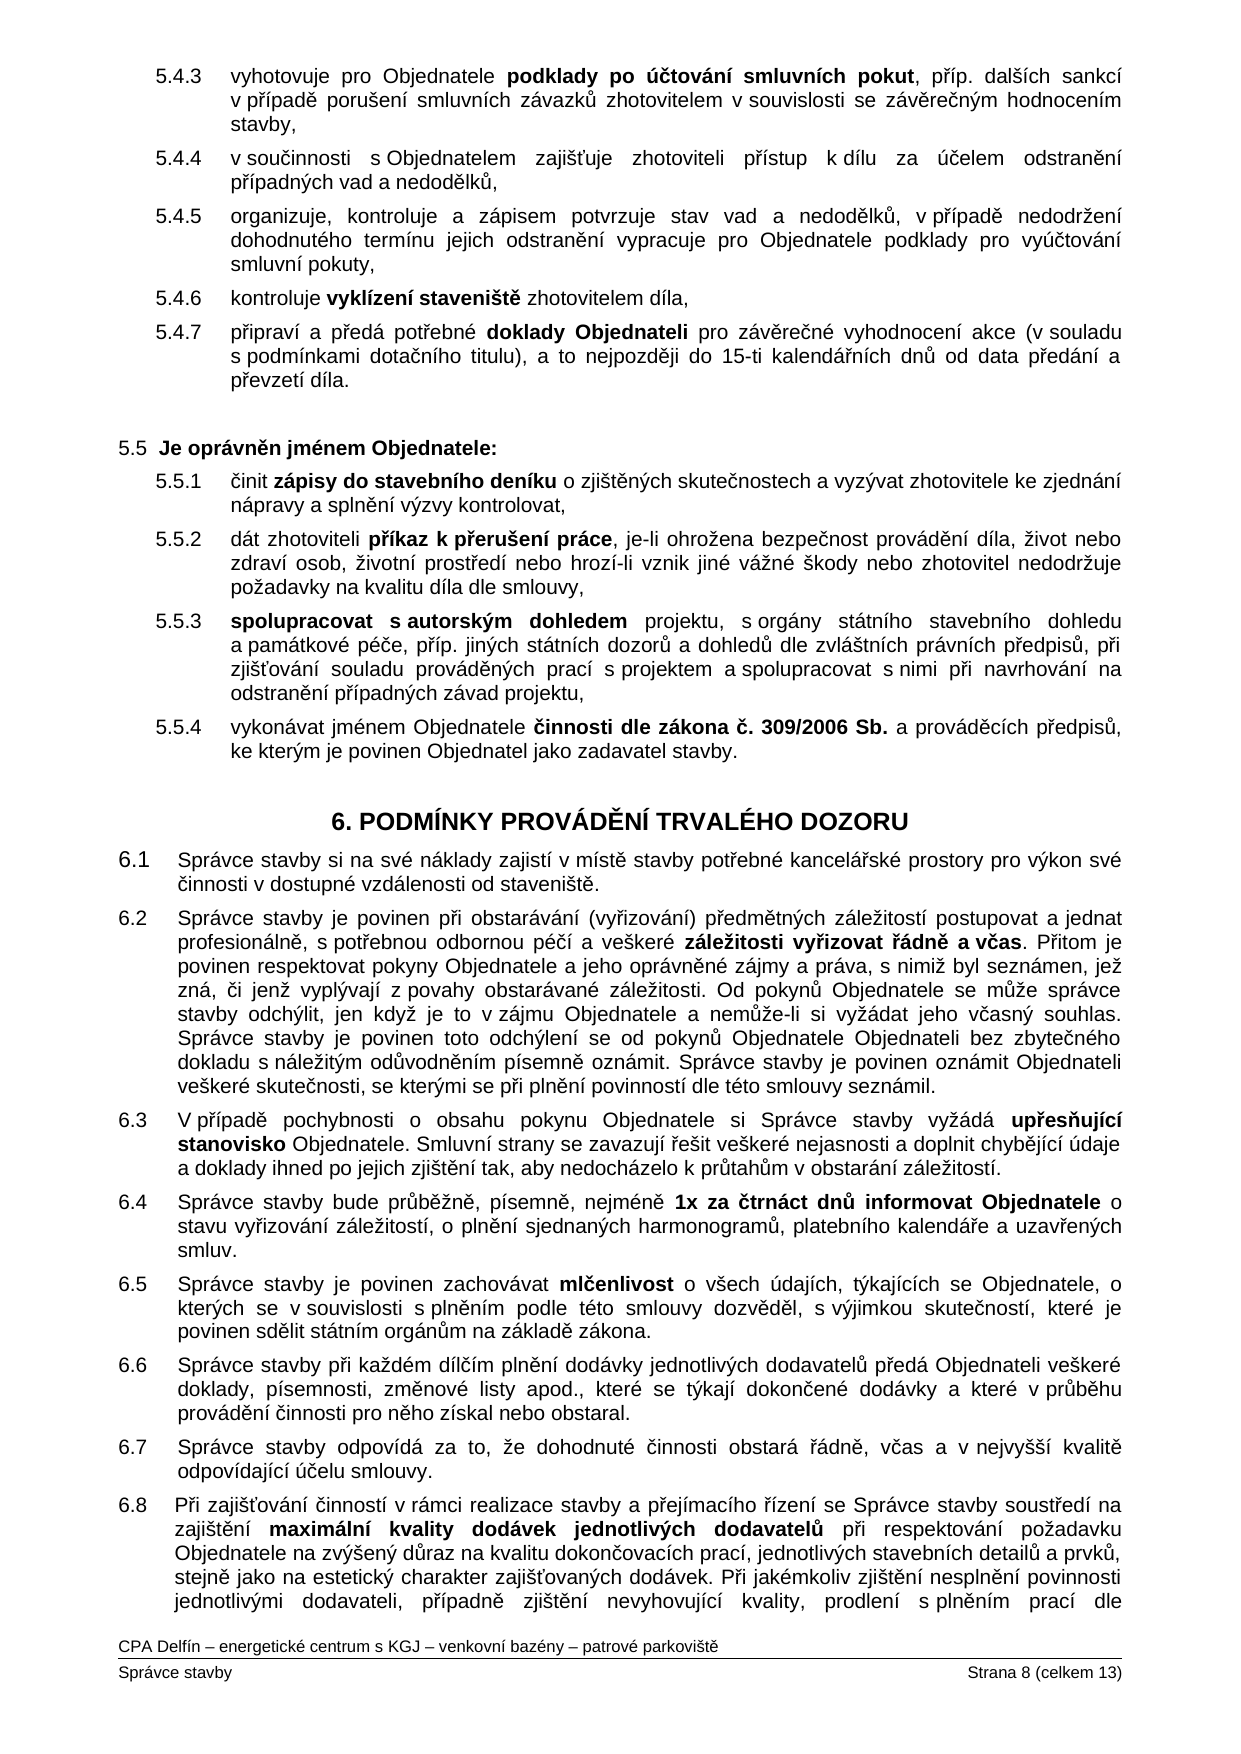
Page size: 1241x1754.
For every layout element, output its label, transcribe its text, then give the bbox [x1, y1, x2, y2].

list v součinnosti s Objednatelem zajišťuje zhotoviteli přístup k dílu za účelem odstranění případných vad a nedodělků, [155, 146, 1122, 194]
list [118, 1493, 1122, 1613]
list organizuje, kontroluje a zápisem potvrzuje stav vad a nedodělků, v případě nedodržení dohodnutého termínu jejich odstranění vypracuje pro Objednatele podklady pro vyúčtování smluvní pokuty, [155, 204, 1122, 276]
text 5.5 Je oprávněn jménem Objednatele: [118, 435, 1122, 459]
list Správce stavby je povinen zachovávat mlčenlivost o všech údajích, týkajících se Objednatele, o kterých se v souvislosti s plněním podle této smlouvy dozvěděl, s výjimkou skutečností, které je povinen sdělit státním orgánům na základě zákona. [118, 1271, 1122, 1343]
list činit zápisy do stavebního deníku o zjištěných skutečnostech a vyzývat zhotovitele ke zjednání nápravy a splnění výzvy kontrolovat, [155, 469, 1122, 517]
list Správce stavby odpovídá za to, že dohodnuté činnosti obstará řádně, včas a v nejvyšší kvalitě odpovídající účelu smlouvy. [118, 1435, 1122, 1483]
list kontroluje vyklízení staveniště zhotovitelem díla, [155, 286, 1122, 309]
text 6. PODMÍNKY PROVÁDĚNÍ TRVALÉHO DOZORU [118, 807, 1122, 836]
list Správce stavby si na své náklady zajistí v místě stavby potřebné kancelářské prostory pro výkon své činnosti v dostupné vzdálenosti od staveniště. [118, 846, 1122, 896]
list vyhotovuje pro Objednatele podklady po účtování smluvních pokut, příp. dalších sankcí v případě porušení smluvních závazků zhotovitelem v souvislosti se závěrečným hodnocením stavby, [155, 64, 1122, 136]
list dát zhotoviteli příkaz k přerušení práce, je-li ohrožena bezpečnost provádění díla, život nebo zdraví osob, životní prostředí nebo hrozí-li vznik jiné vážné škody nebo zhotovitel nedodržuje požadavky na kvalitu díla dle smlouvy, [155, 527, 1122, 599]
list vykonávat jménem Objednatele činnosti dle zákona č. 309/2006 Sb. a prováděcích předpisů, ke kterým je povinen Objednatel jako zadavatel stavby. [155, 715, 1122, 763]
list spolupracovat s autorským dohledem projektu, s orgány státního stavebního dohledu a památkové péče, příp. jiných státních dozorů a dohledů dle zvláštních právních předpisů, při zjišťování souladu prováděných prací s projektem a spolupracovat s nimi při navrhování na odstranění případných závad projektu, [155, 609, 1122, 705]
list připraví a předá potřebné doklady Objednateli pro závěrečné vyhodnocení akce (v souladu s podmínkami dotačního titulu), a to nejpozději do 15-ti kalendářních dnů od data předání a převzetí díla. [155, 319, 1122, 391]
list Správce stavby bude průběžně, písemně, nejméně 1x za čtrnáct dnů informovat Objednatele o stavu vyřizování záležitostí, o plnění sjednaných harmonogramů, platebního kalendáře a uzavřených smluv. [118, 1189, 1122, 1261]
list V případě pochybnosti o obsahu pokynu Objednatele si Správce stavby vyžádá upřesňující stanovisko Objednatele. Smluvní strany se zavazují řešit veškeré nejasnosti a doplnit chybějící údaje a doklady ihned po jejich zjištění tak, aby nedocházelo k průtahům v obstarání záležitostí. [118, 1108, 1122, 1179]
list Správce stavby je povinen při obstarávání (vyřizování) předmětných záležitostí postupovat a jednat profesionálně, s potřebnou odbornou péčí a veškeré záležitosti vyřizovat řádně a včas. Přitom je povinen respektovat pokyny Objednatele a jeho oprávněné zájmy a práva, s nimiž byl seznámen, jež zná, či jenž vyplývají z povahy obstarávané záležitosti. Od pokynů Objednatele se může správce stavby odchýlit, jen když je to v zájmu Objednatele a nemůže-li si vyžádat jeho včasný souhlas. Správce stavby je povinen toto odchýlení se od pokynů Objednatele Objednateli bez zbytečného dokladu s náležitým odůvodněním písemně oznámit. Správce stavby je povinen oznámit Objednateli veškeré skutečnosti, se kterými se při plnění povinností dle této smlouvy seznámil. [118, 906, 1122, 1098]
list Správce stavby při každém dílčím plnění dodávky jednotlivých dodavatelů předá Objednateli veškeré doklady, písemnosti, změnové listy apod., které se týkají dokončené dodávky a které v průběhu provádění činnosti pro něho získal nebo obstaral. [118, 1353, 1122, 1425]
